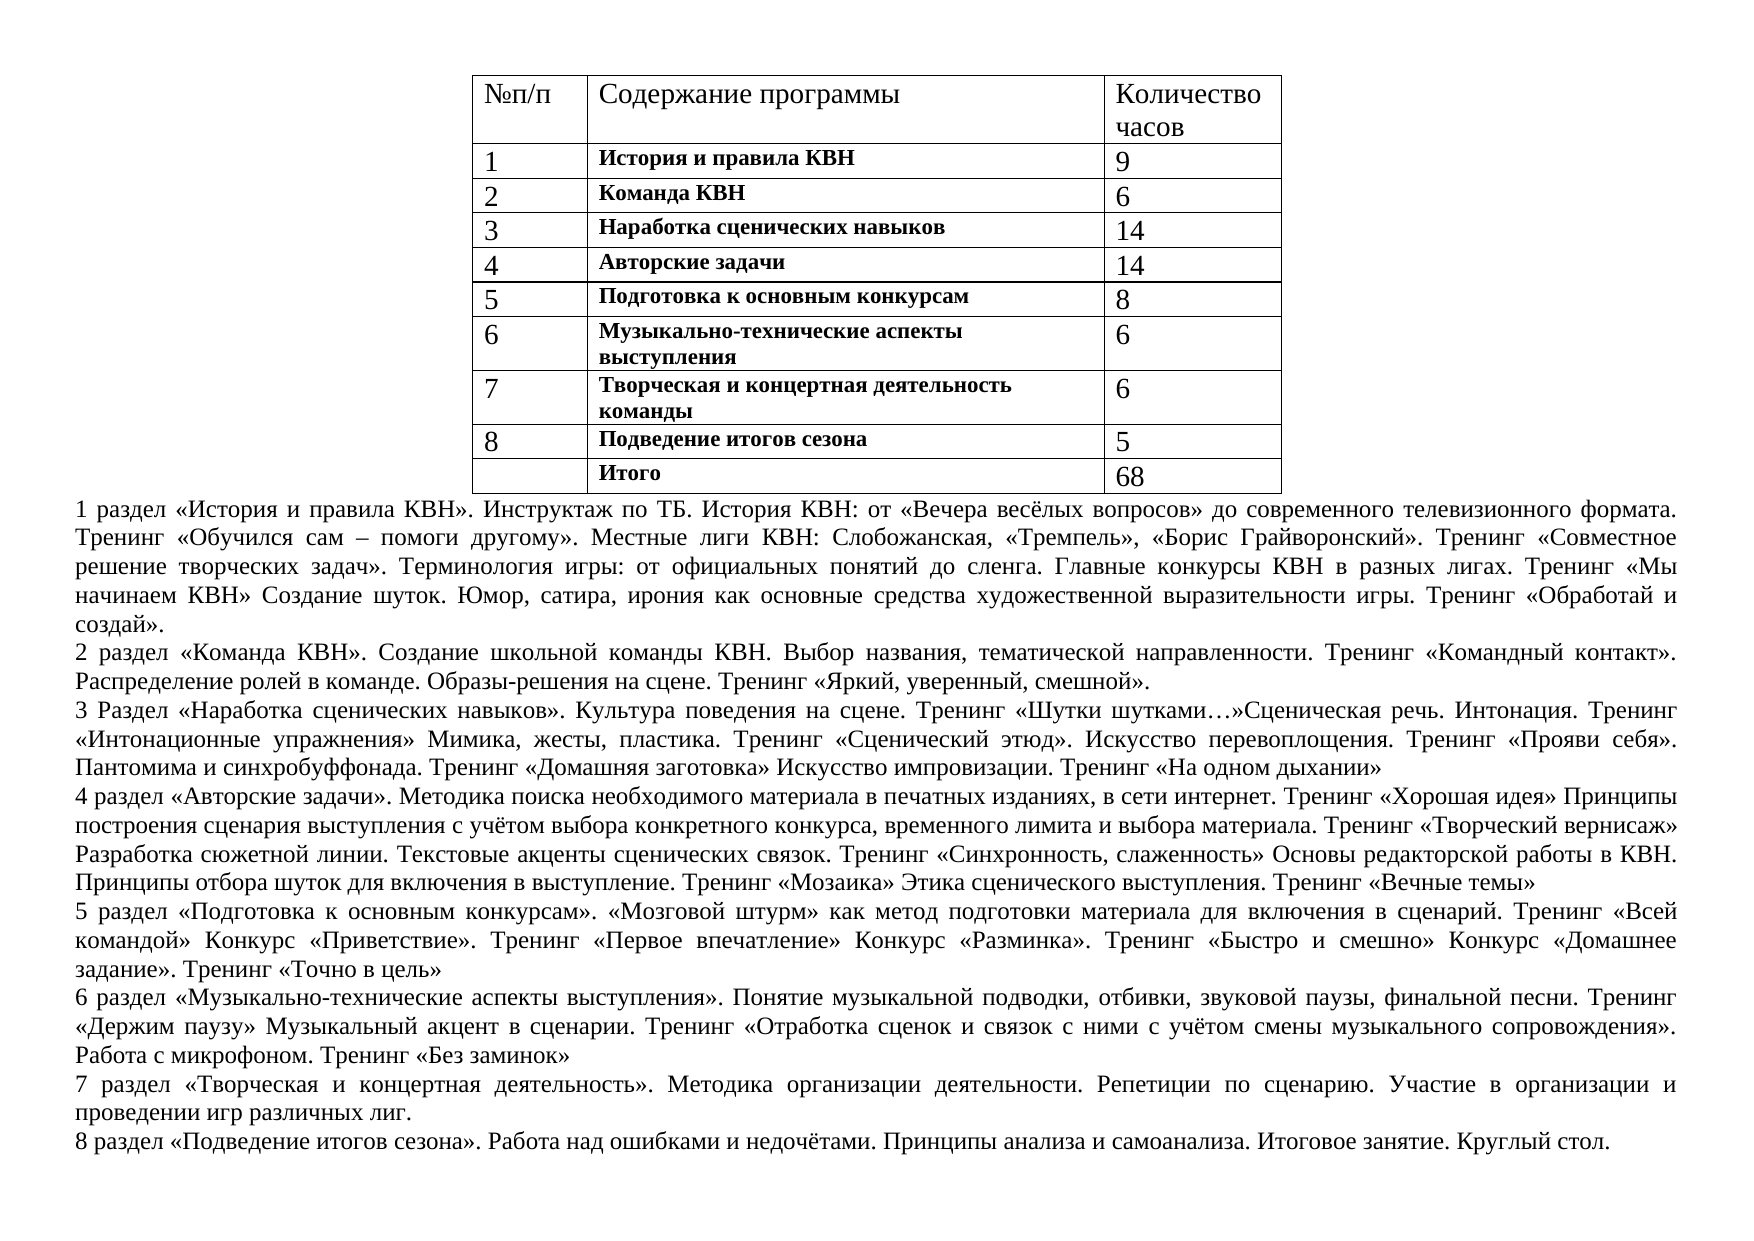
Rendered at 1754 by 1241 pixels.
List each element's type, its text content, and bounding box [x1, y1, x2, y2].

text 4 раздел «Авторские задачи». Методика поиска необходимого материала в печатных изданиях, в сети интернет. Тренинг «Хорошая идея» Принципы построения сценария выступления с учётом выбора конкретного конкурса, временного лимита и выбора материала. Тренинг «Творческий вернисаж» Разработка сюжетной линии. Текстовые акценты сценических связок. Тренинг «Синхронность, слаженность» Основы редакторской работы в КВН. Принципы отбора шуток для включения в выступление. Тренинг «Мозаика» Этика сценического выступления. Тренинг «Вечные темы» [75, 781, 1679, 896]
table_cell Музыкально-технические аспекты выступления [588, 317, 1104, 370]
table_cell Авторские задачи [588, 248, 1104, 281]
table_header Количество часов [1105, 76, 1281, 143]
table_header Содержание программы [588, 76, 1104, 143]
text 5 раздел «Подготовка к основным конкурсам». «Мозговой штурм» как метод подготовки материала для включения в сценарий. Тренинг «Всей командой» Конкурс «Приветствие». Тренинг «Первое впечатление» Конкурс «Разминка». Тренинг «Быстро и смешно» Конкурс «Домашнее задание». Тренинг «Точно в цель» [75, 896, 1679, 982]
table_cell История и правила КВН [588, 144, 1104, 178]
table_cell 4 [473, 248, 587, 281]
table_cell 1 [473, 144, 587, 178]
table_cell Команда КВН [588, 179, 1104, 212]
text 2 раздел «Команда КВН». Создание школьной команды КВН. Выбор названия, тематической направленности. Тренинг «Командный контакт». Распределение ролей в команде. Образы-решения на сцене. Тренинг «Яркий, уверенный, смешной». [75, 637, 1679, 695]
table_cell Подведение итогов сезона [588, 425, 1104, 458]
table_cell 14 [1105, 213, 1281, 247]
table_cell 6 [1105, 317, 1281, 370]
table_cell Творческая и концертная деятельность команды [588, 371, 1104, 423]
text 7 раздел «Творческая и концертная деятельность». Методика организации деятельности. Репетиции по сценарию. Участие в организации и проведении игр различных лиг. [75, 1069, 1679, 1126]
table_cell 6 [473, 317, 587, 370]
table_header №п/п [473, 76, 587, 143]
table_cell 2 [473, 179, 587, 212]
table_cell 68 [1105, 459, 1281, 493]
table_cell 5 [473, 283, 587, 316]
text 6 раздел «Музыкально-технические аспекты выступления». Понятие музыкальной подводки, отбивки, звуковой паузы, финальной песни. Тренинг «Держим паузу» Музыкальный акцент в сценарии. Тренинг «Отработка сценок и связок с ними с учётом смены музыкального сопровождения». Работа с микрофоном. Тренинг «Без заминок» [75, 982, 1679, 1069]
text 8 раздел «Подведение итогов сезона». Работа над ошибками и недочётами. Принципы анализа и самоанализа. Итоговое занятие. Круглый стол. [75, 1126, 1679, 1155]
table_cell 3 [473, 213, 587, 247]
table_cell [473, 459, 587, 493]
table_cell 14 [1105, 248, 1281, 281]
text 1 раздел «История и правила КВН». Инструктаж по ТБ. История КВН: от «Вечера весёлых вопросов» до современного телевизионного формата. Тренинг «Обучился сам – помоги другому». Местные лиги КВН: Слобожанская, «Тремпель», «Борис Грайворонский». Тренинг «Совместное решение творческих задач». Терминология игры: от официальных понятий до сленга. Главные конкурсы КВН в разных лигах. Тренинг «Мы начинаем КВН» Создание шуток. Юмор, сатира, ирония как основные средства художественной выразительности игры. Тренинг «Обработай и создай». [75, 494, 1679, 637]
table_cell 5 [1105, 425, 1281, 458]
table_cell 8 [1105, 283, 1281, 316]
table_cell Наработка сценических навыков [588, 213, 1104, 247]
table_cell 7 [473, 371, 587, 423]
table_cell Подготовка к основным конкурсам [588, 283, 1104, 316]
text 3 Раздел «Наработка сценических навыков». Культура поведения на сцене. Тренинг «Шутки шутками…»Сценическая речь. Интонация. Тренинг «Интонационные упражнения» Мимика, жесты, пластика. Тренинг «Сценический этюд». Искусство перевоплощения. Тренинг «Прояви себя». Пантомима и синхробуффонада. Тренинг «Домашняя заготовка» Искусство импровизации. Тренинг «На одном дыхании» [75, 695, 1679, 781]
table_cell 8 [473, 425, 587, 458]
table_cell 6 [1105, 179, 1281, 212]
table_cell 6 [1105, 371, 1281, 423]
table_cell 9 [1105, 144, 1281, 178]
table_cell Итого [588, 459, 1104, 493]
